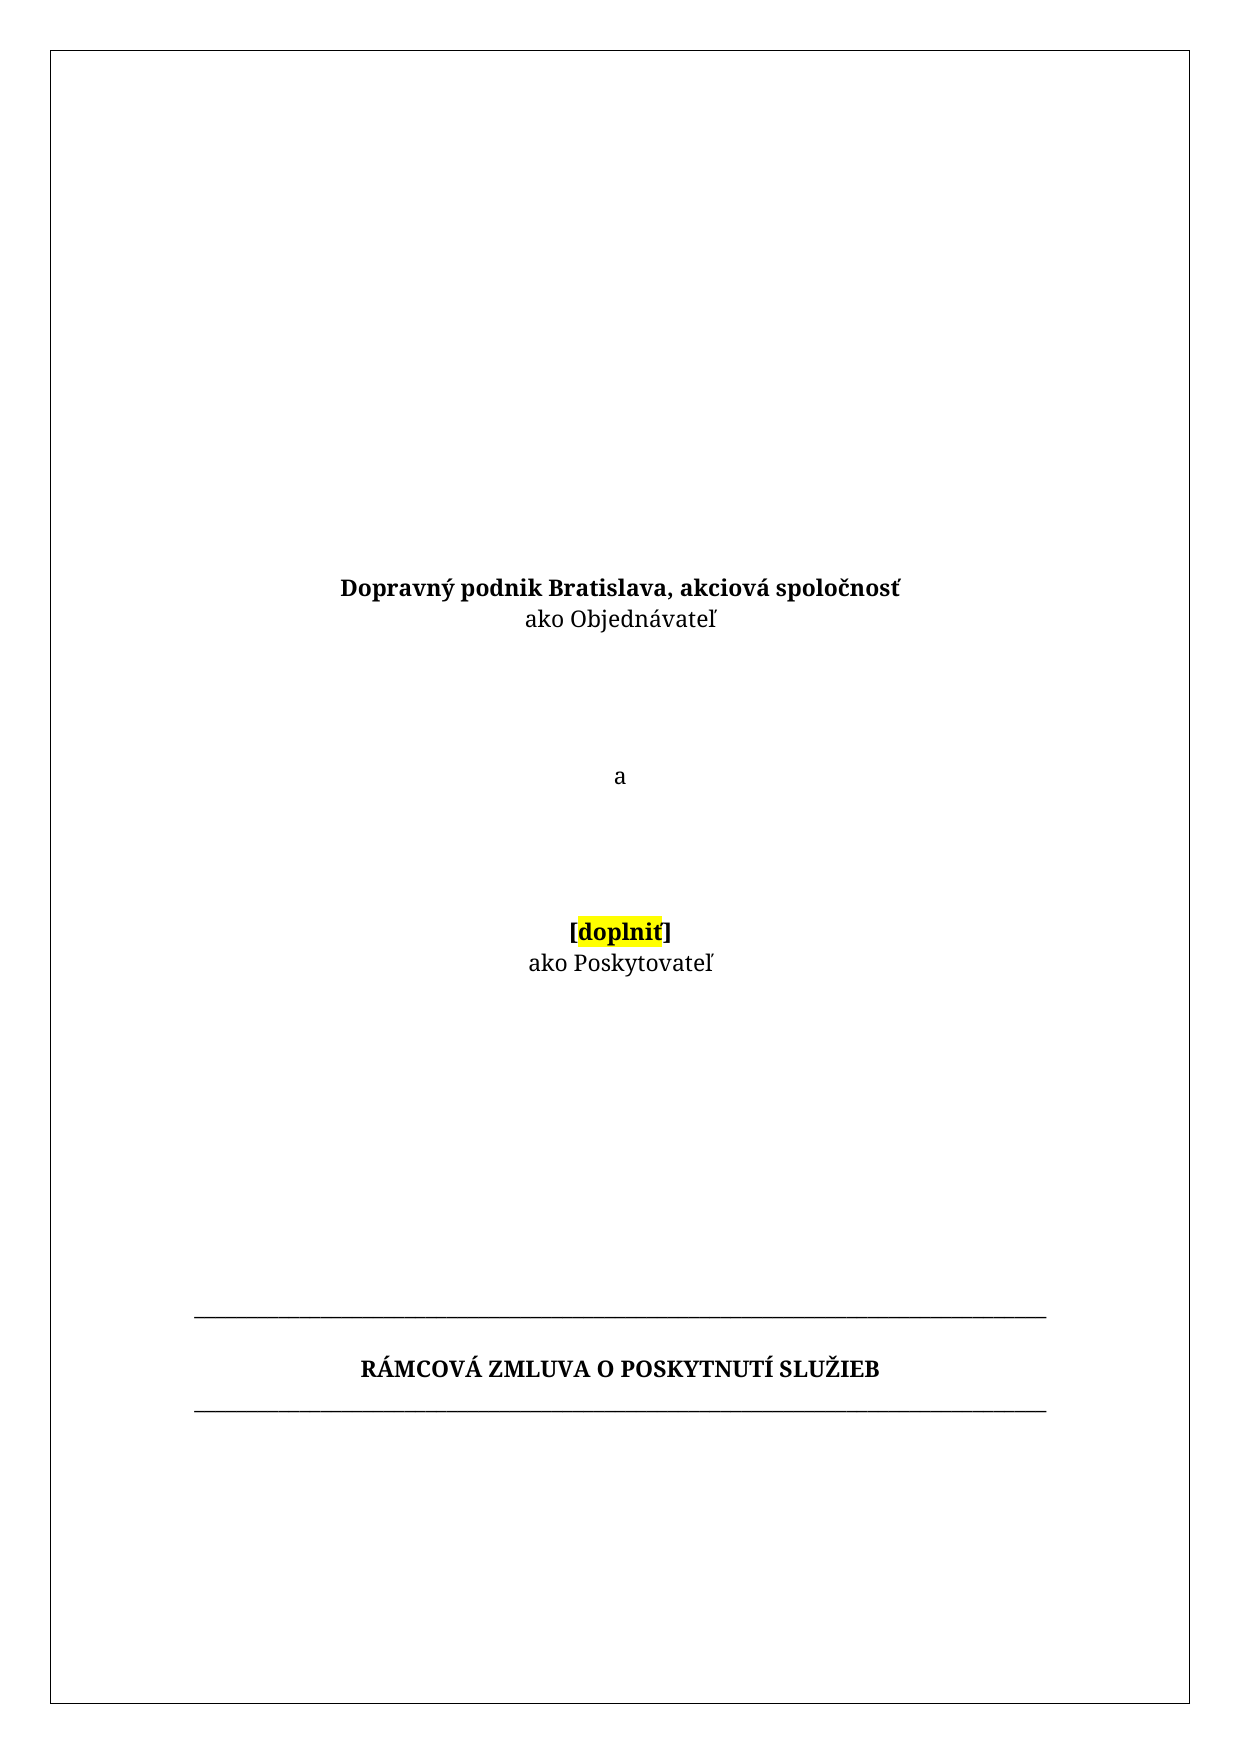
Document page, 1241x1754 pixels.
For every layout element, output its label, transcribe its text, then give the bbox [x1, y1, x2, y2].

text Dopravný podnik Bratislava, akciová spoločnosť [118, 572, 1122, 603]
text RÁMCOVÁ ZMLUVA O POSKYTNUTÍ SLUŽIEB [118, 1353, 1122, 1384]
text a [118, 759, 1122, 791]
text ako Objednávateľ [118, 603, 1122, 634]
text ako Poskytovateľ [118, 947, 1122, 978]
text _________________________________________________________________________________ [118, 1384, 1122, 1416]
text [doplniť] [118, 916, 578, 947]
text [doplniť] [662, 916, 1122, 947]
text _________________________________________________________________________________ [118, 1291, 1122, 1322]
